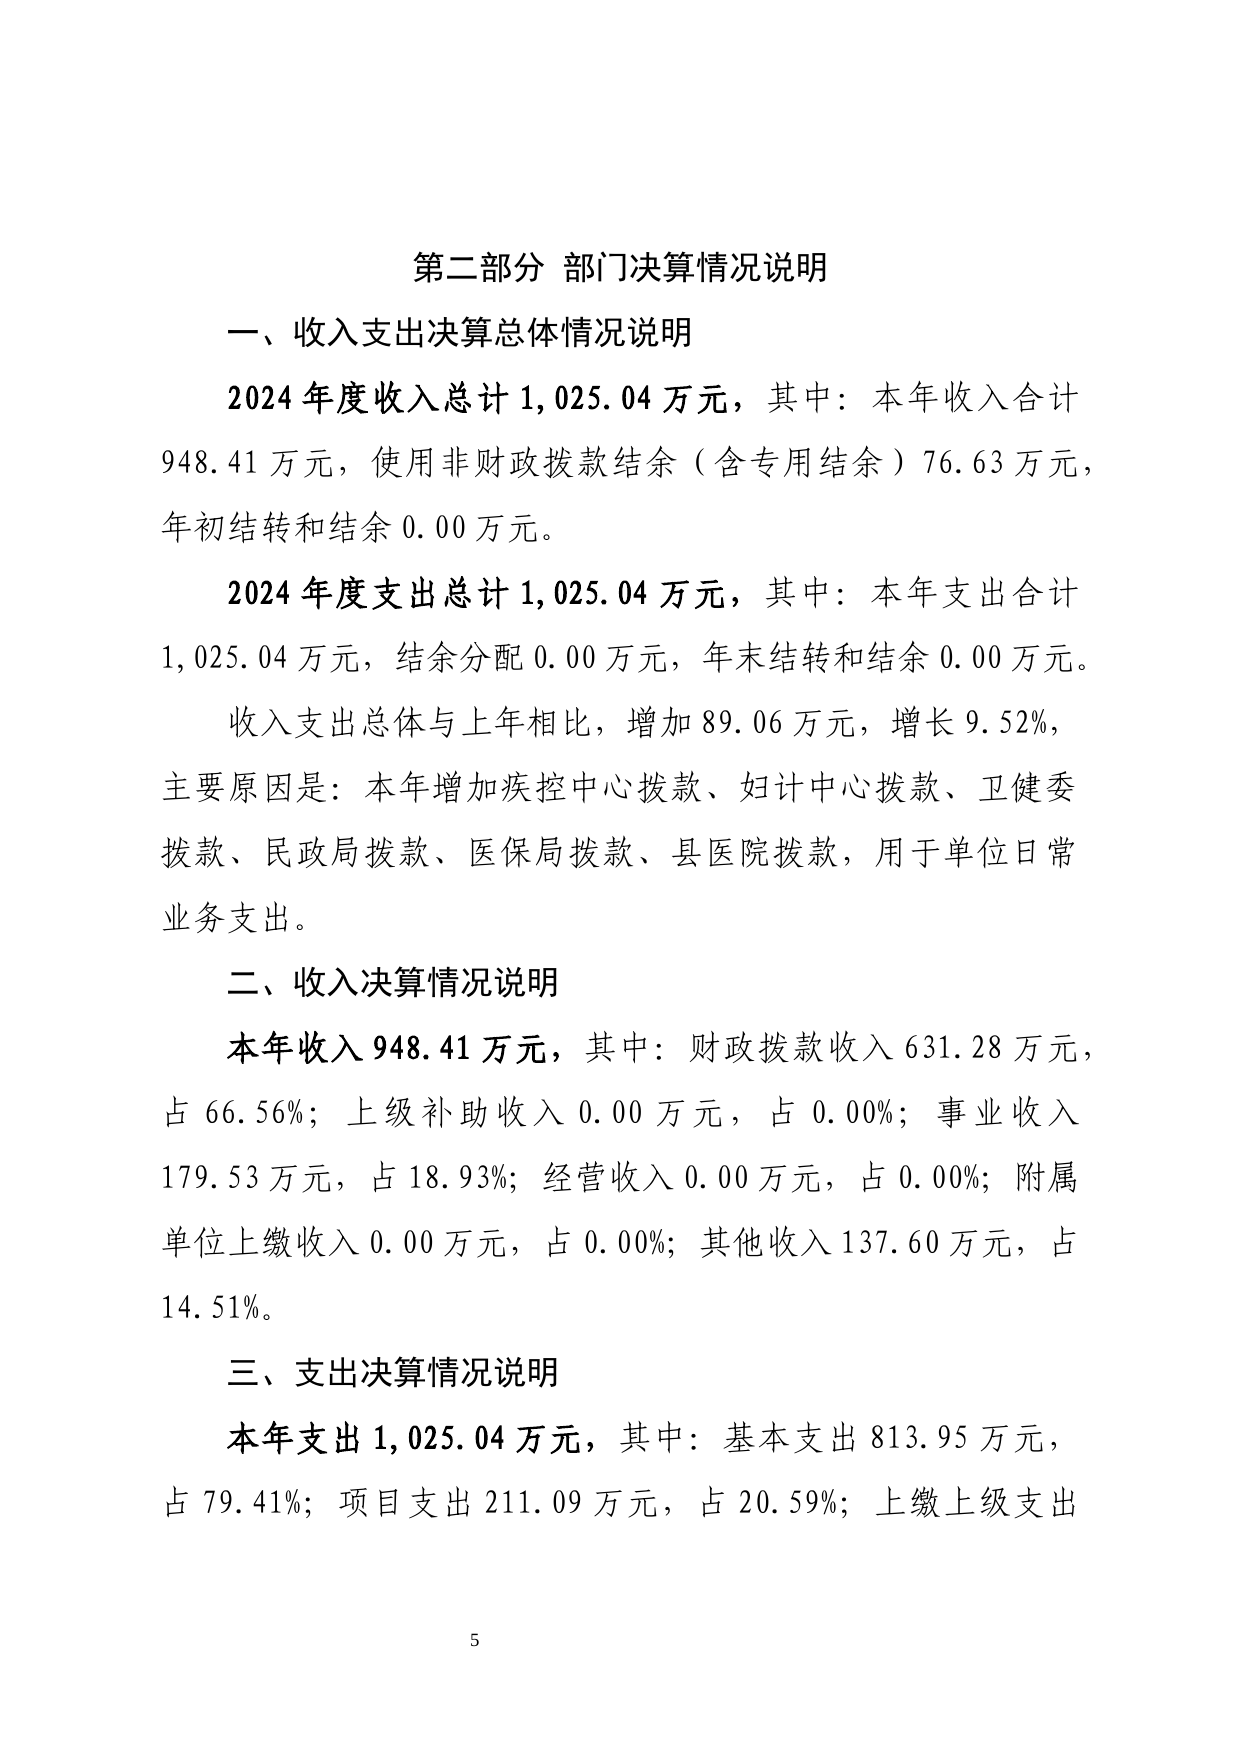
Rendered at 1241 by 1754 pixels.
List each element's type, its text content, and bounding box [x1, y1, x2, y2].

text 二、收入决算情况说明 [159, 948, 1081, 1013]
text 收入支出总体与上年相比，增加89.06万元，增长9.52%，主要原因是：本年增加疾控中心拨款、妇计中心拨款、卫健委拨款、民政局拨款、医保局拨款、县医院拨款，用于单位日常业务支出。 [159, 688, 1081, 948]
text 第二部分 部门决算情况说明 [159, 233, 1081, 298]
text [159, 1403, 1081, 1533]
text 本年收入948.41万元，其中：财政拨款收入631.28万元，占66.56%；上级补助收入0.00万元，占0.00%；事业收入179.53万元，占18.93%；经营收入0.00万元，占0.00%；附属单位上缴收入0.00万元，占0.00%；其他收入137.60万元，占14.51%。 [159, 1013, 1081, 1338]
text 2024年度支出总计1,025.04万元，其中：本年支出合计1,025.04万元，结余分配0.00万元，年末结转和结余0.00万元。 [159, 558, 1081, 688]
text 三、支出决算情况说明 [159, 1338, 1081, 1403]
text 一、收入支出决算总体情况说明 [159, 298, 1081, 363]
text 2024年度收入总计1,025.04万元，其中：本年收入合计948.41万元，使用非财政拨款结余（含专用结余）76.63万元，年初结转和结余0.00万元。 [159, 363, 1081, 558]
